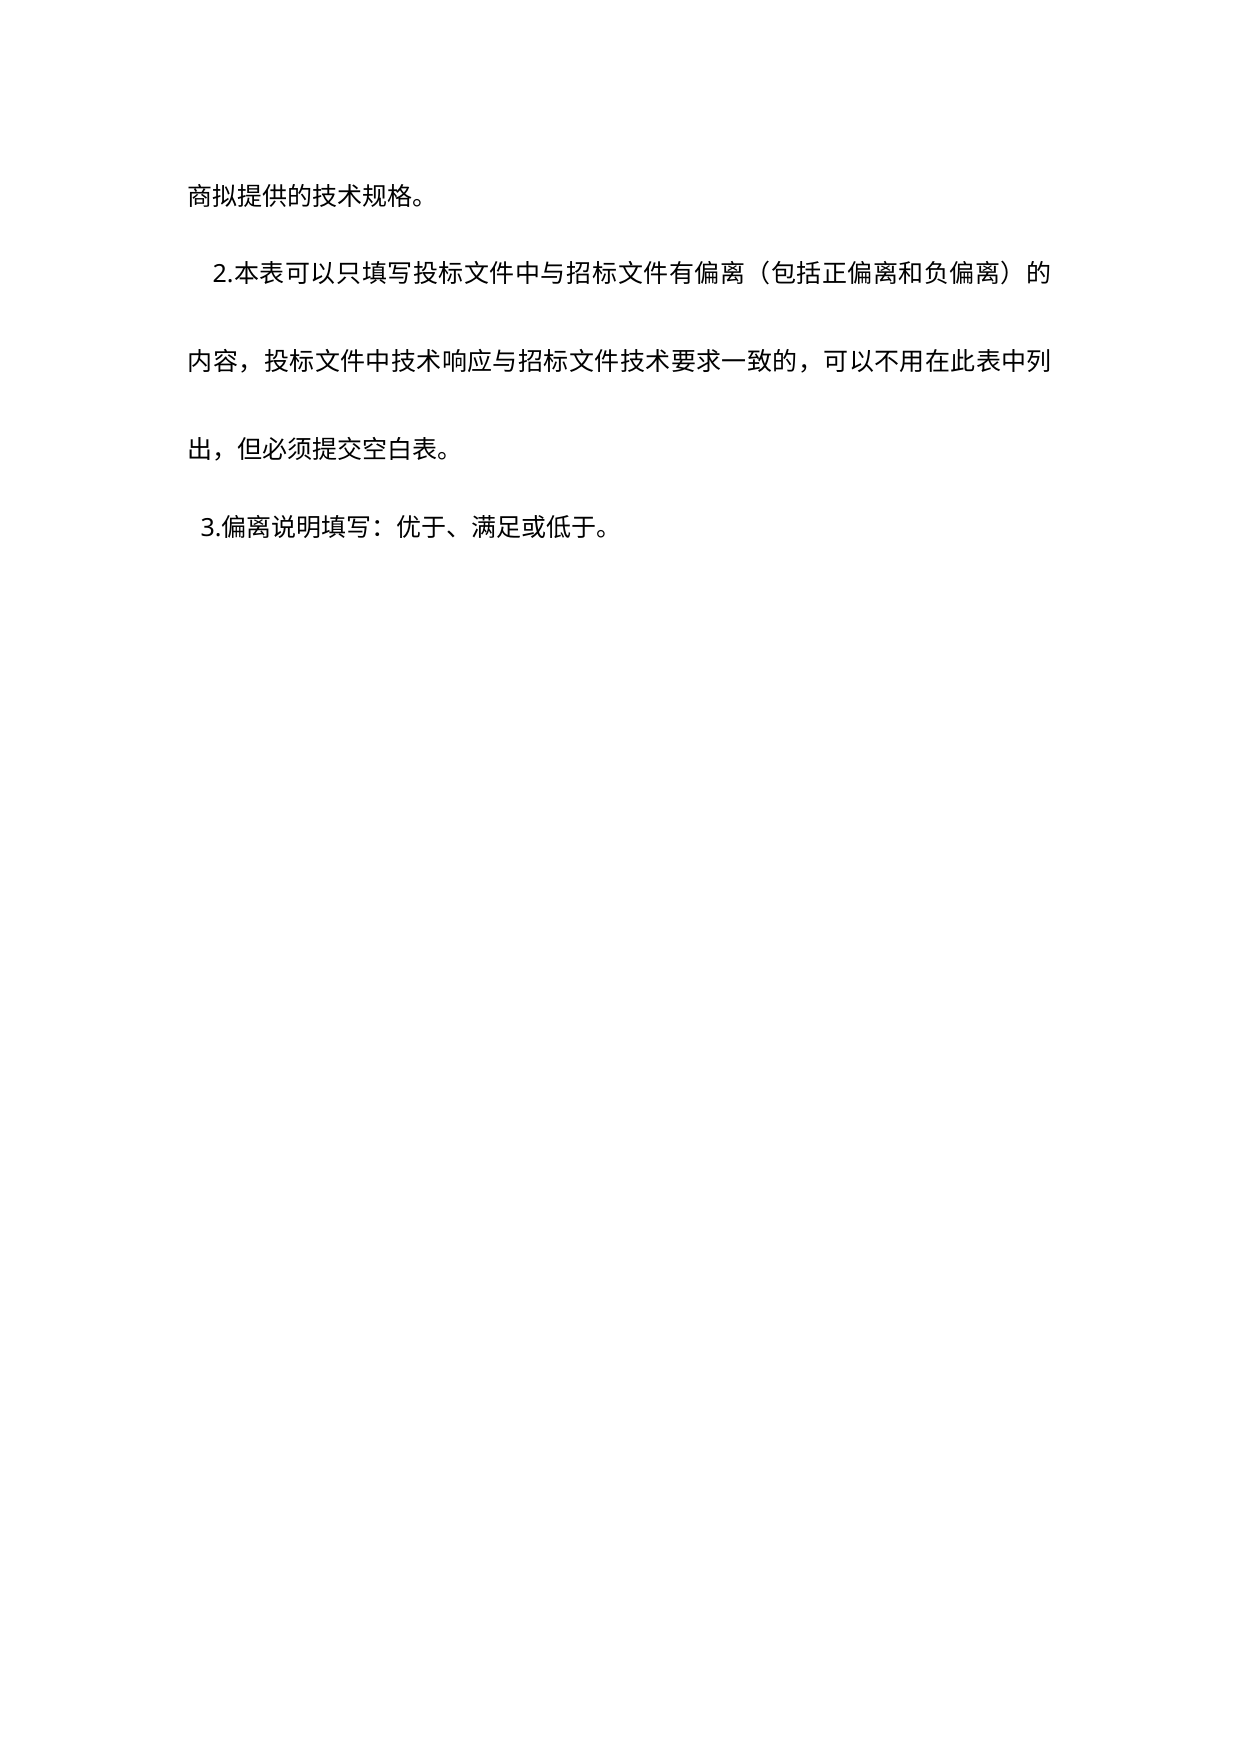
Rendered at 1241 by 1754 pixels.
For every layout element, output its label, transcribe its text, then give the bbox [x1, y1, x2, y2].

text 3.偏离说明填写：优于、满足或低于。 [187, 493, 1053, 558]
text 2.本表可以只填写投标文件中与招标文件有偏离（包括正偏离和负偏离）的内容，投标文件中技术响应与招标文件技术要求一致的，可以不用在此表中列出，但必须提交空白表。 [187, 239, 1053, 480]
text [187, 162, 1053, 227]
